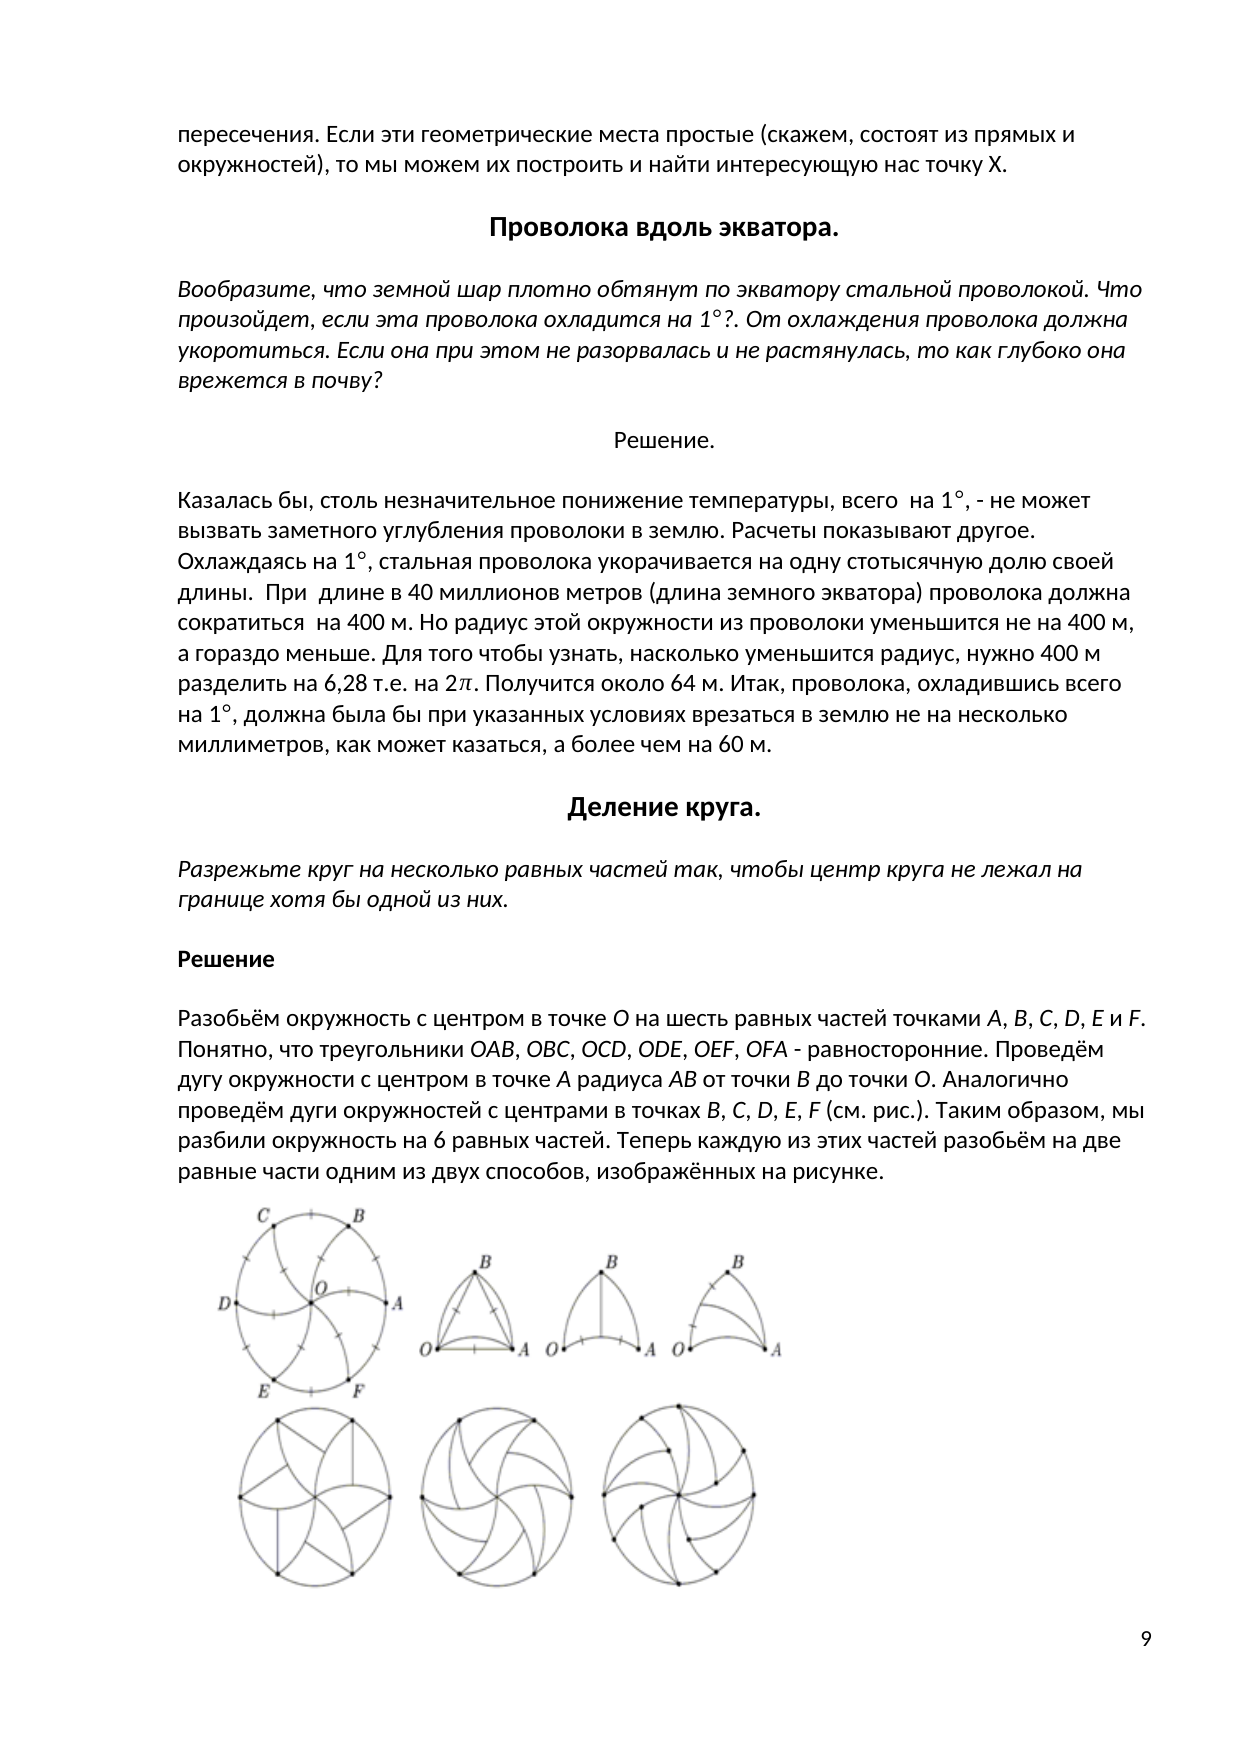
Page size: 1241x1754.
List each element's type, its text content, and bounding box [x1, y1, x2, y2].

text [177, 118, 1152, 179]
picture [177, 1185, 799, 1623]
text Вообразите, что земной шар плотно обтянут по экватору стальной проволокой. Что произойдет, если эта проволока охладится на 1?. От охлаждения проволока должна укоротиться. Если она при этом не разорвалась и не растянулась, то как глубоко она врежется в почву? [177, 273, 1152, 395]
subtitle Решение [177, 943, 1152, 973]
text Казалась бы, столь незначительное понижение температуры, всего на 1, - не может вызвать заметного углубления проволоки в землю. Расчеты показывают другое. Охлаждаясь на 1, стальная проволока укорачивается на одну стотысячную долю своей длины. При длине в 40 миллионов метров (длина земного экватора) проволока должна сократиться на 400 м. Но радиус этой окружности из проволоки уменьшится не на 400 м, а гораздо меньше. Для того чтобы узнать, насколько уменьшится радиус, нужно 400 м разделить на 6,28 т.е. на 2. Получится около 64 м. Итак, проволока, охладившись всего на 1, должна была бы при указанных условиях врезаться в землю не на несколько миллиметров, как может казаться, а более чем на 60 м. [177, 484, 1152, 759]
text Деление круга. [177, 788, 1152, 823]
text Решение. [177, 424, 1152, 455]
text Проволока вдоль экватора. [177, 208, 1152, 244]
text Разрежьте круг на несколько равных частей так, чтобы центр круга не лежал на границе хотя бы одной из них. [177, 853, 1152, 914]
